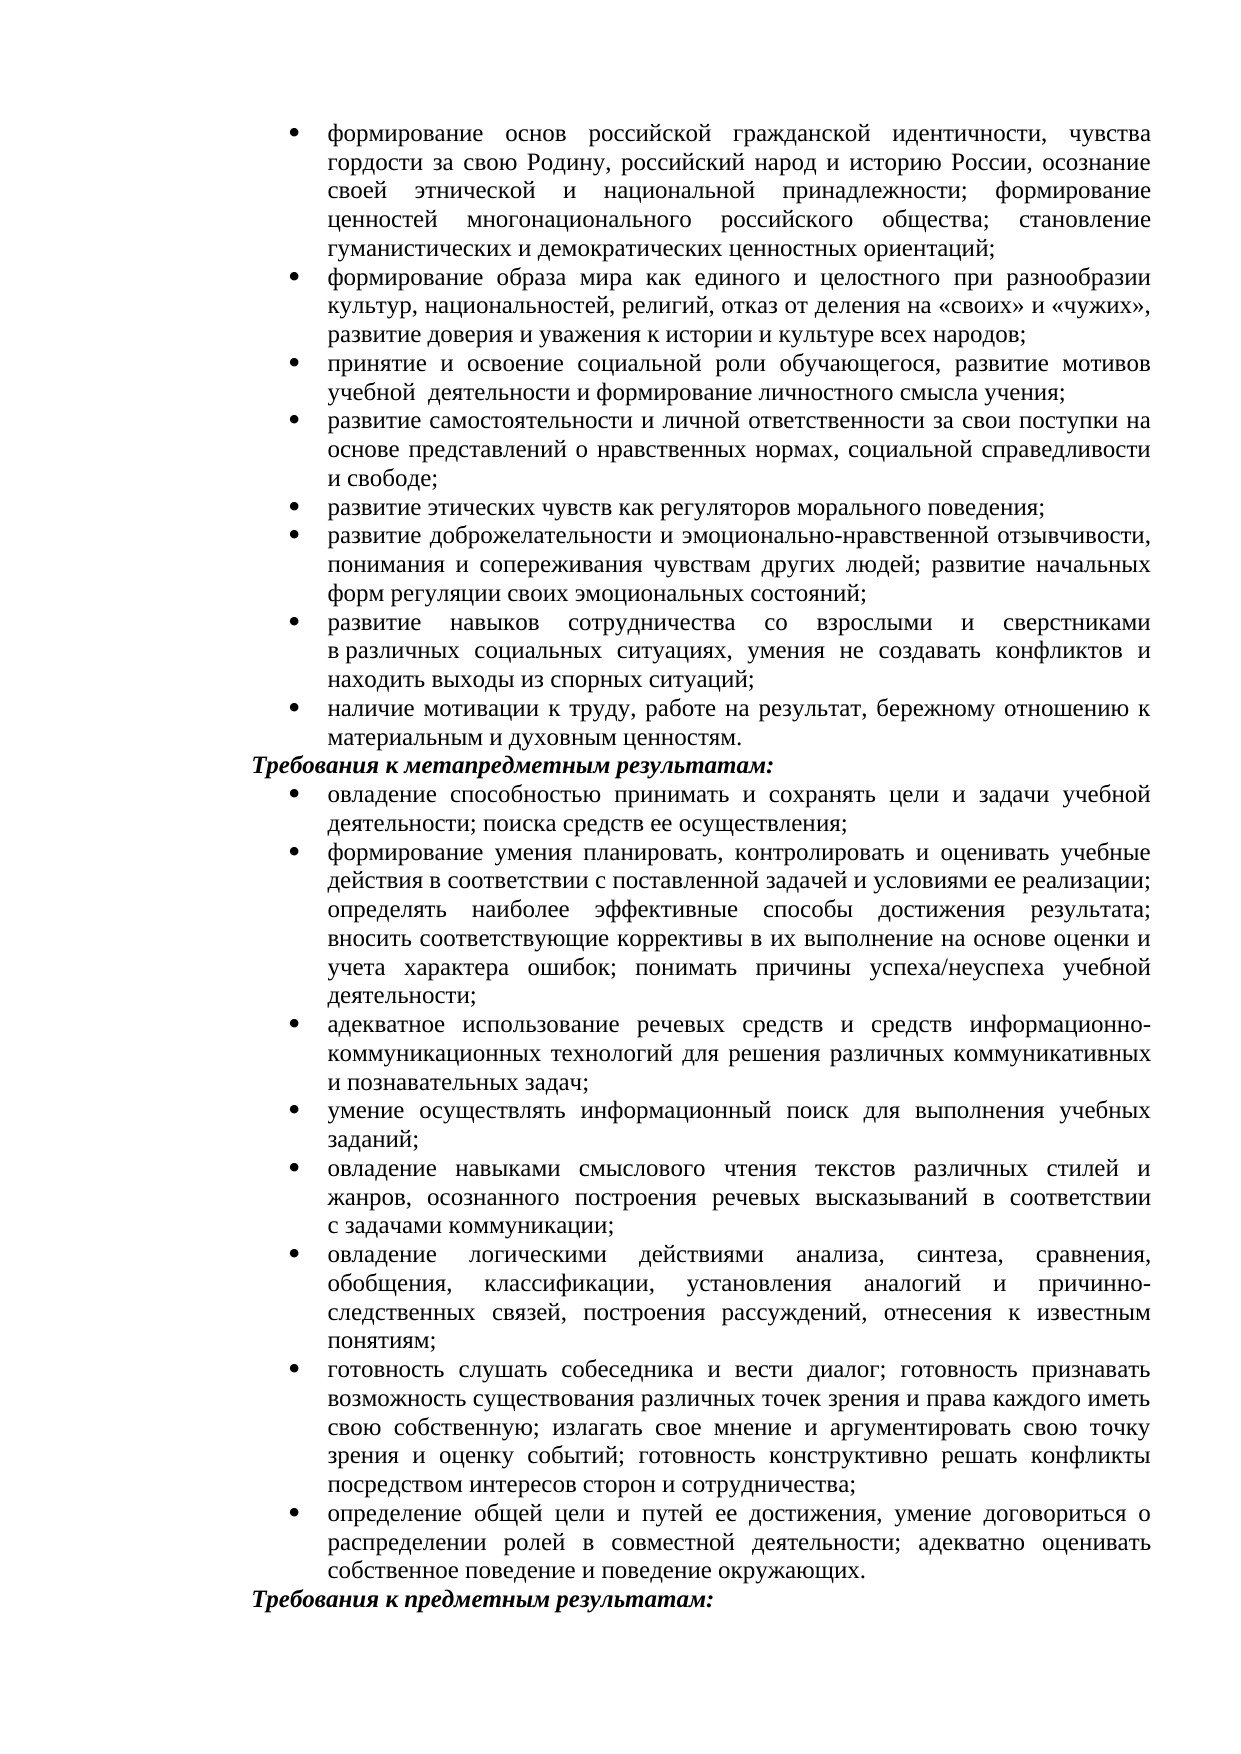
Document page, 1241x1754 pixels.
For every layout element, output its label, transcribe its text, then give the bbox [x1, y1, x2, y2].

list развитие доброжелательности и эмоционально-нравственной отзывчивости, понимания и сопереживания чувствам других людей; развитие начальных форм регуляции своих эмоциональных состояний; [290, 521, 1152, 607]
list наличие мотивации к труду, работе на результат, бережному отношению к материальным и духовным ценностям. [290, 693, 1152, 751]
text Требования к метапредметным результатам: [177, 751, 1152, 779]
list формирование образа мира как единого и целостного при разнообразии культур, национальностей, религий, отказ от деления на «своих» и «чужих», развитие доверия и уважения к истории и культуре всех народов; [290, 262, 1152, 348]
list развитие навыков сотрудничества со взрослыми и сверстниками в различных социальных ситуациях, умения не создавать конфликтов и находить выходы из спорных ситуаций; [290, 607, 1152, 693]
list определение общей цели и путей ее достижения, умение договориться о распределении ролей в совместной деятельности; адекватно оценивать собственное поведение и поведение окружающих. [290, 1498, 1152, 1584]
list готовность слушать собеседника и вести диалог; готовность признавать возможность существования различных точек зрения и права каждого иметь свою собственную; излагать свое мнение и аргументировать свою точку зрения и оценку событий; готовность конструктивно решать конфликты посредством интересов сторон и сотрудничества; [290, 1354, 1152, 1498]
list умение осуществлять информационный поиск для выполнения учебных заданий; [290, 1096, 1152, 1153]
list принятие и освоение социальной роли обучающегося, развитие мотивов учебной деятельности и формирование личностного смысла учения; [290, 348, 1152, 406]
list овладение навыками смыслового чтения текстов различных стилей и жанров, осознанного построения речевых высказываний в соответствии с задачами коммуникации; [290, 1153, 1152, 1239]
list формирование умения планировать, контролировать и оценивать учебные действия в соответствии с поставленной задачей и условиями ее реализации; определять наиболее эффективные способы достижения результата; вносить соответствующие коррективы в их выполнение на основе оценки и учета характера ошибок; понимать причины успеха/неуспеха учебной деятельности; [290, 837, 1152, 1009]
list развитие самостоятельности и личной ответственности за свои поступки на основе представлений о нравственных нормах, социальной справедливости и свободе; [290, 406, 1152, 492]
list адекватное использование речевых средств и средств информационно-коммуникационных технологий для решения различных коммуникативных и познавательных задач; [290, 1009, 1152, 1096]
list овладение способностью принимать и сохранять цели и задачи учебной деятельности; поиска средств ее осуществления; [290, 779, 1152, 837]
list развитие этических чувств как регуляторов морального поведения; [290, 492, 1152, 521]
list овладение логическими действиями анализа, синтеза, сравнения, обобщения, классификации, установления аналогий и причинно-следственных связей, построения рассуждений, отнесения к известным понятиям; [290, 1239, 1152, 1354]
list формирование основ российской гражданской идентичности, чувства гордости за свою Родину, российский народ и историю России, осознание своей этнической и национальной принадлежности; формирование ценностей многонационального российского общества; становление гуманистических и демократических ценностных ориентаций; [290, 118, 1152, 262]
text Требования к предметным результатам: [177, 1584, 1152, 1613]
